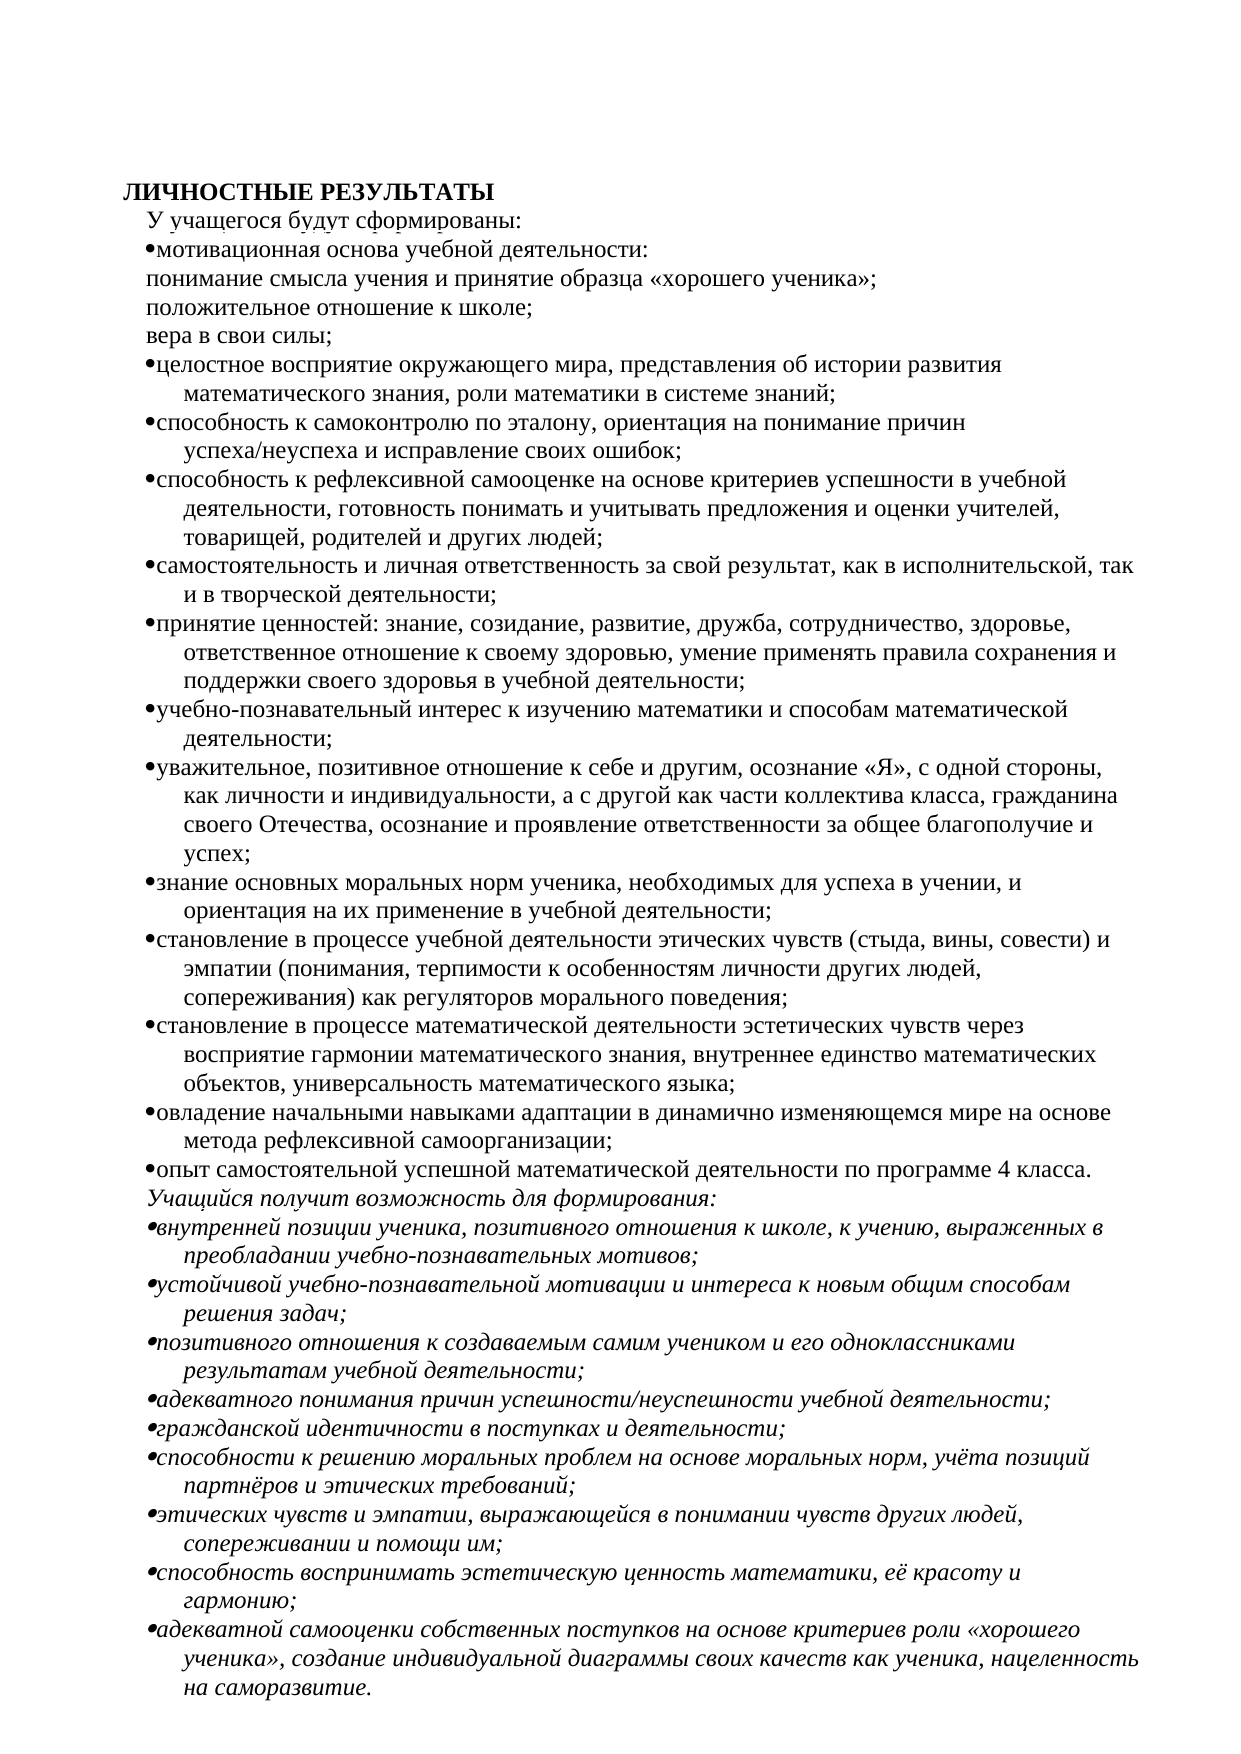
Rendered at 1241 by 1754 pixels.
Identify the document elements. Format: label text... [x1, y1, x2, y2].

text понимание смысла учения и принятие образца «хорошего ученика»; [146, 263, 1140, 292]
list уважительное, позитивное отношение к себе и другим, осознание «Я», с одной стороны, как личности и индивидуальности, а с другой как части коллектива класса, гражданина своего Отечества, осознание и проявление ответственности за общее благополучие и успех; [146, 752, 1140, 867]
list способность к рефлексивной самооценке на основе критериев успешности в учебной деятельности, готовность понимать и учитывать предложения и оценки учителей, товарищей, родителей и других людей; [146, 464, 1140, 550]
list гражданской идентичности в поступках и деятельности; [146, 1413, 1140, 1442]
list адекватного понимания причин успешности/неуспешности учебной деятельности; [146, 1384, 1140, 1413]
list способность воспринимать эстетическую ценность математики, её красоту и гармонию; [146, 1557, 1140, 1614]
text ЛИЧНОСТНЫЕ РЕЗУЛЬТАТЫ [123, 177, 1144, 205]
list учебно-познавательный интерес к изучению математики и способам математической деятельности; [146, 694, 1140, 752]
text Учащийся получит возможность для формирования: [146, 1183, 1140, 1212]
list способности к решению моральных проблем на основе моральных норм, учёта позиций партнёров и этических требований; [146, 1442, 1140, 1499]
list мотивационная основа учебной деятельности: [146, 234, 1140, 263]
text положительное отношение к школе; [146, 292, 1140, 320]
list опыт самостоятельной успешной математической деятельности по программе 4 класса. [146, 1154, 1140, 1183]
list знание основных моральных норм ученика, необходимых для успеха в учении, и ориентация на их применение в учебной деятельности; [146, 867, 1140, 924]
list становление в процессе учебной деятельности этических чувств (стыда, вины, совести) и эмпатии (понимания, терпимости к особенностям личности других людей, сопереживания) как регуляторов морального поведения; [146, 924, 1140, 1010]
list самостоятельность и личная ответственность за свой результат, как в исполнительской, так и в творческой деятельности; [146, 550, 1140, 608]
text У учащегося будут сформированы: [146, 205, 1140, 234]
text вера в свои силы; [146, 320, 1140, 349]
list способность к самоконтролю по эталону, ориентация на понимание причин успеха/неуспеха и исправление своих ошибок; [146, 407, 1140, 464]
list этических чувств и эмпатии, выражающейся в понимании чувств других людей, сопереживании и помощи им; [146, 1499, 1140, 1557]
list адекватной самооценки собственных поступков на основе критериев роли «хорошего ученика», создание индивидуальной диаграммы своих качеств как ученика, нацеленность на саморазвитие. [146, 1614, 1140, 1700]
list внутренней позиции ученика, позитивного отношения к школе, к учению, выраженных в преобладании учебно-познавательных мотивов; [146, 1212, 1140, 1269]
list принятие ценностей: знание, созидание, развитие, дружба, сотрудничество, здоровье, ответственное отношение к своему здоровью, умение применять правила сохранения и поддержки своего здоровья в учебной деятельности; [146, 608, 1140, 694]
list устойчивой учебно-познавательной мотивации и интереса к новым общим способам решения задач; [146, 1269, 1140, 1327]
list позитивного отношения к создаваемым самим учеником и его одноклассниками результатам учебной деятельности; [146, 1327, 1140, 1384]
list становление в процессе математической деятельности эстетических чувств через восприятие гармонии математического знания, внутреннее единство математических объектов, универсальность математического языка; [146, 1010, 1140, 1097]
list целостное восприятие окружающего мира, представления об истории развития математического знания, роли математики в системе знаний; [146, 349, 1140, 407]
list овладение начальными навыками адаптации в динамично изменяющемся мире на основе метода рефлексивной самоорганизации; [146, 1097, 1140, 1154]
